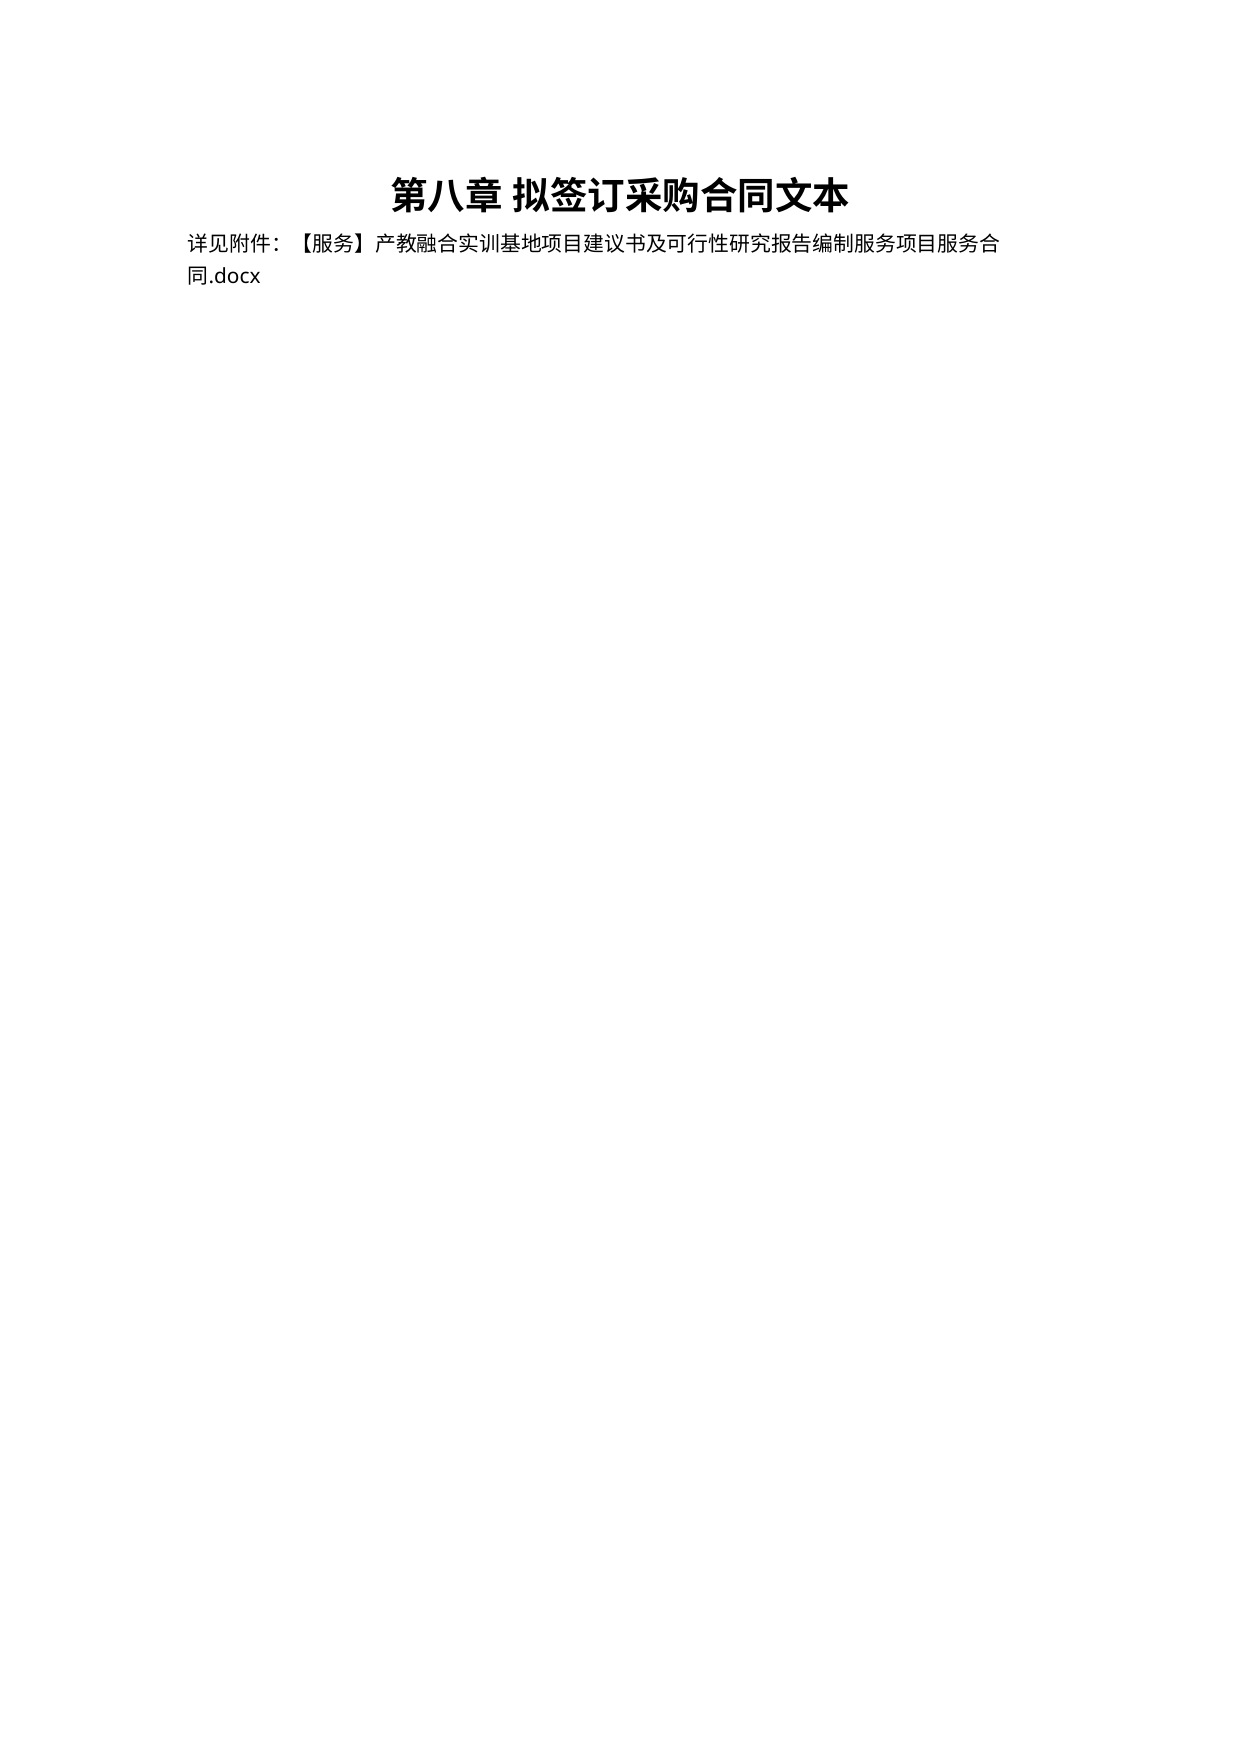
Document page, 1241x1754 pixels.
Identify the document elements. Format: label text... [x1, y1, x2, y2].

text 第八章 拟签订采购合同文本 [187, 162, 1053, 227]
text 详见附件：【服务】产教融合实训基地项目建议书及可行性研究报告编制服务项目服务合同.docx [187, 227, 1053, 292]
